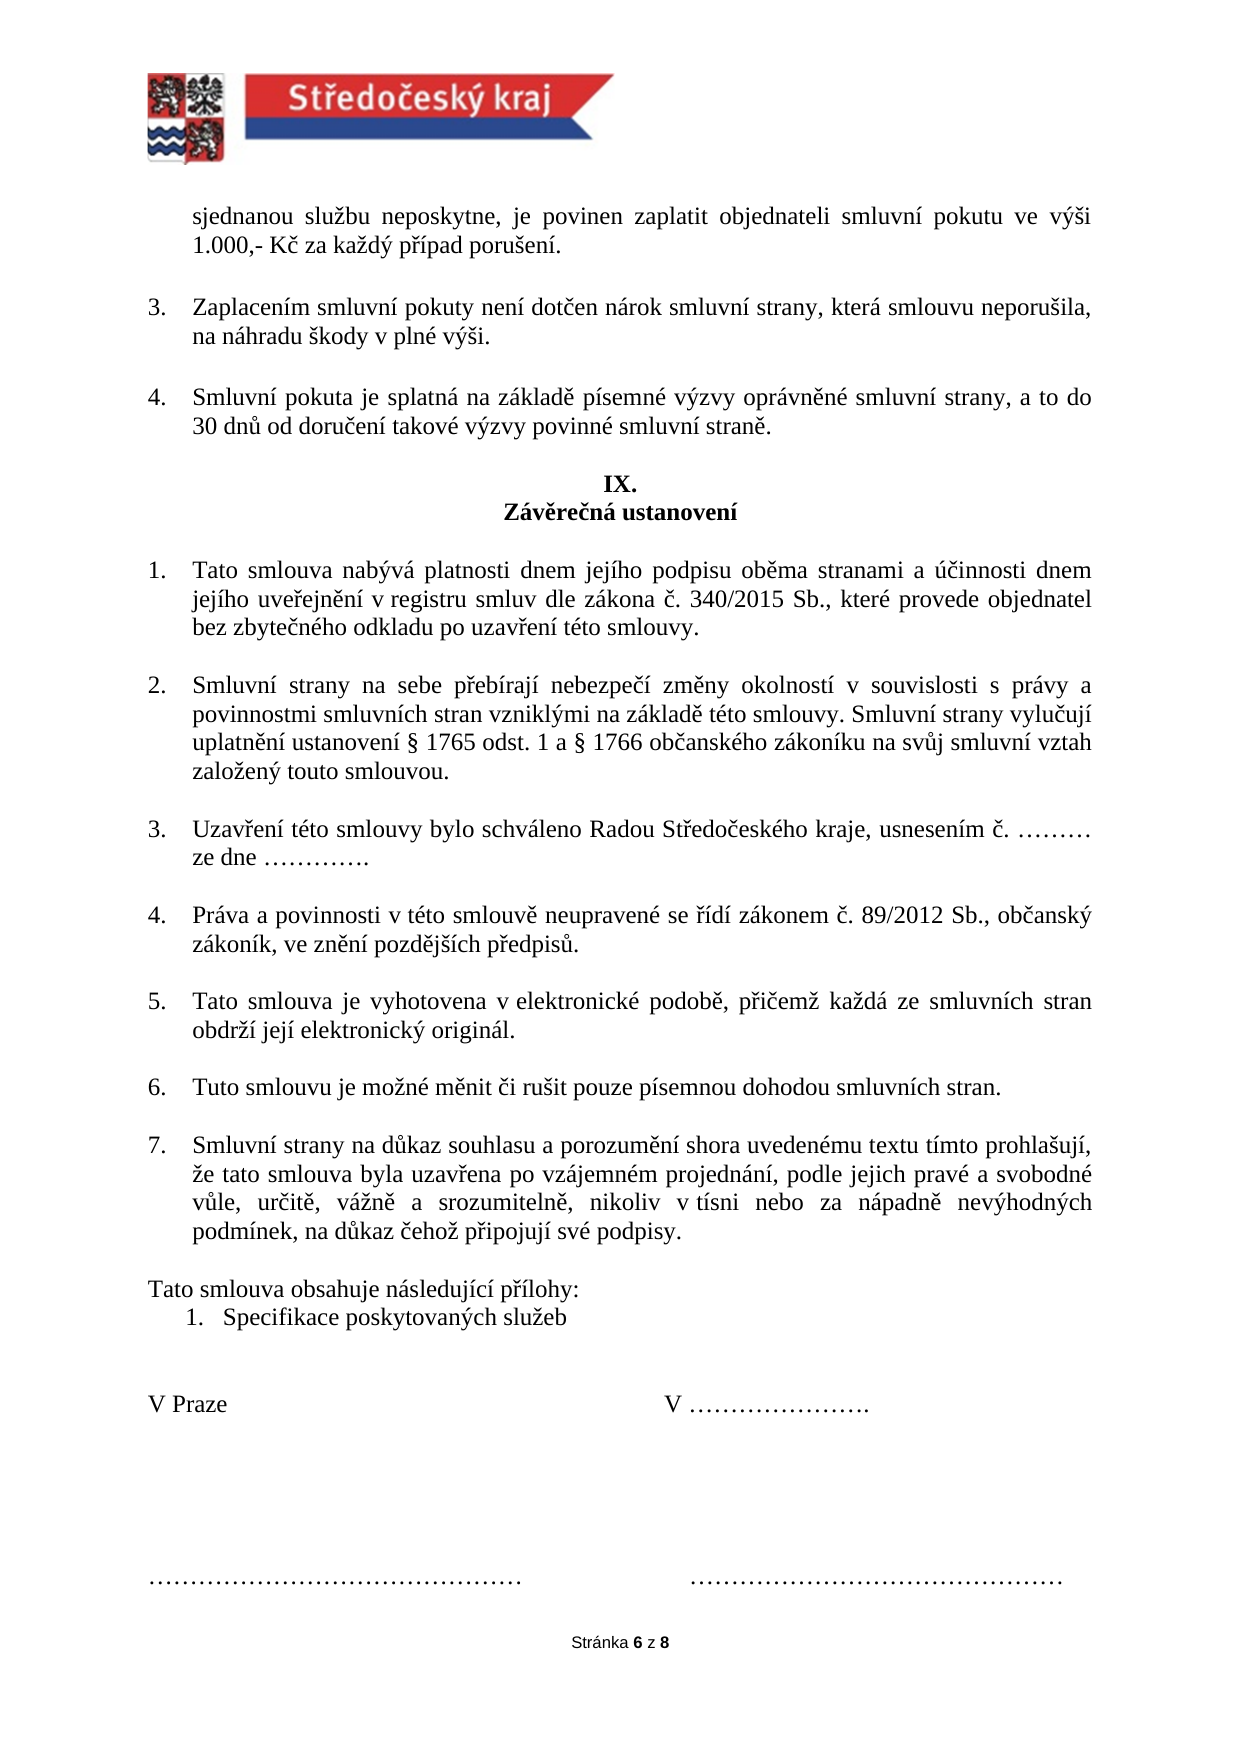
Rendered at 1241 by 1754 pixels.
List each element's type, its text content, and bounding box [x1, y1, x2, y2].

list Smluvní strany na důkaz souhlasu a porozumění shora uvedenému textu tímto prohlašují, že tato smlouva byla uzavřena po vzájemném projednání, podle jejich pravé a svobodné vůle, určitě, vážně a srozumitelně, nikoliv v tísni nebo za nápadně nevýhodných podmínek, na důkaz čehož připojují své podpisy. [148, 1130, 1093, 1245]
list Smluvní pokuta je splatná na základě písemné výzvy oprávněné smluvní strany, a to do 30 dnů od doručení takové výzvy povinné smluvní straně. [148, 382, 1093, 440]
list Specifikace poskytovaných služeb [185, 1302, 1093, 1331]
picture [147, 73, 615, 165]
list Tato smlouva je vyhotovena v elektronické podobě, přičemž každá ze smluvních stran obdrží její elektronický originál. [148, 986, 1093, 1044]
text IX. [148, 469, 1093, 497]
list Tuto smlouvu je možné měnit či rušit pouze písemnou dohodou smluvních stran. [148, 1072, 1093, 1101]
text Tato smlouva obsahuje následující přílohy: [148, 1274, 1093, 1302]
list Tato smlouva nabývá platnosti dnem jejího podpisu oběma stranami a účinnosti dnem jejího uveřejnění v registru smluv dle zákona č. 340/2015 Sb., které provede objednatel bez zbytečného odkladu po uzavření této smlouvy. [148, 555, 1093, 641]
text Závěrečná ustanovení [148, 497, 1093, 526]
text ……………………………………… ……………………………………… [148, 1561, 1093, 1590]
list Uzavření této smlouvy bylo schváleno Radou Středočeského kraje, usnesením č. ……… ze dne …………. [148, 814, 1093, 871]
list Smluvní strany na sebe přebírají nebezpečí změny okolností v souvislosti s právy a povinnostmi smluvních stran vzniklými na základě této smlouvy. Smluvní strany vylučují uplatnění ustanovení § 1765 odst. 1 a § 1766 občanského zákoníku na svůj smluvní vztah založený touto smlouvou. [148, 670, 1093, 785]
list Zaplacením smluvní pokuty není dotčen nárok smluvní strany, která smlouvu neporušila, na náhradu škody v plné výši. [148, 292, 1093, 349]
list Práva a povinnosti v této smlouvě neupravené se řídí zákonem č. 89/2012 Sb., občanský zákoník, ve znění pozdějších předpisů. [148, 900, 1093, 957]
text V Praze V …………………. [148, 1389, 1093, 1417]
